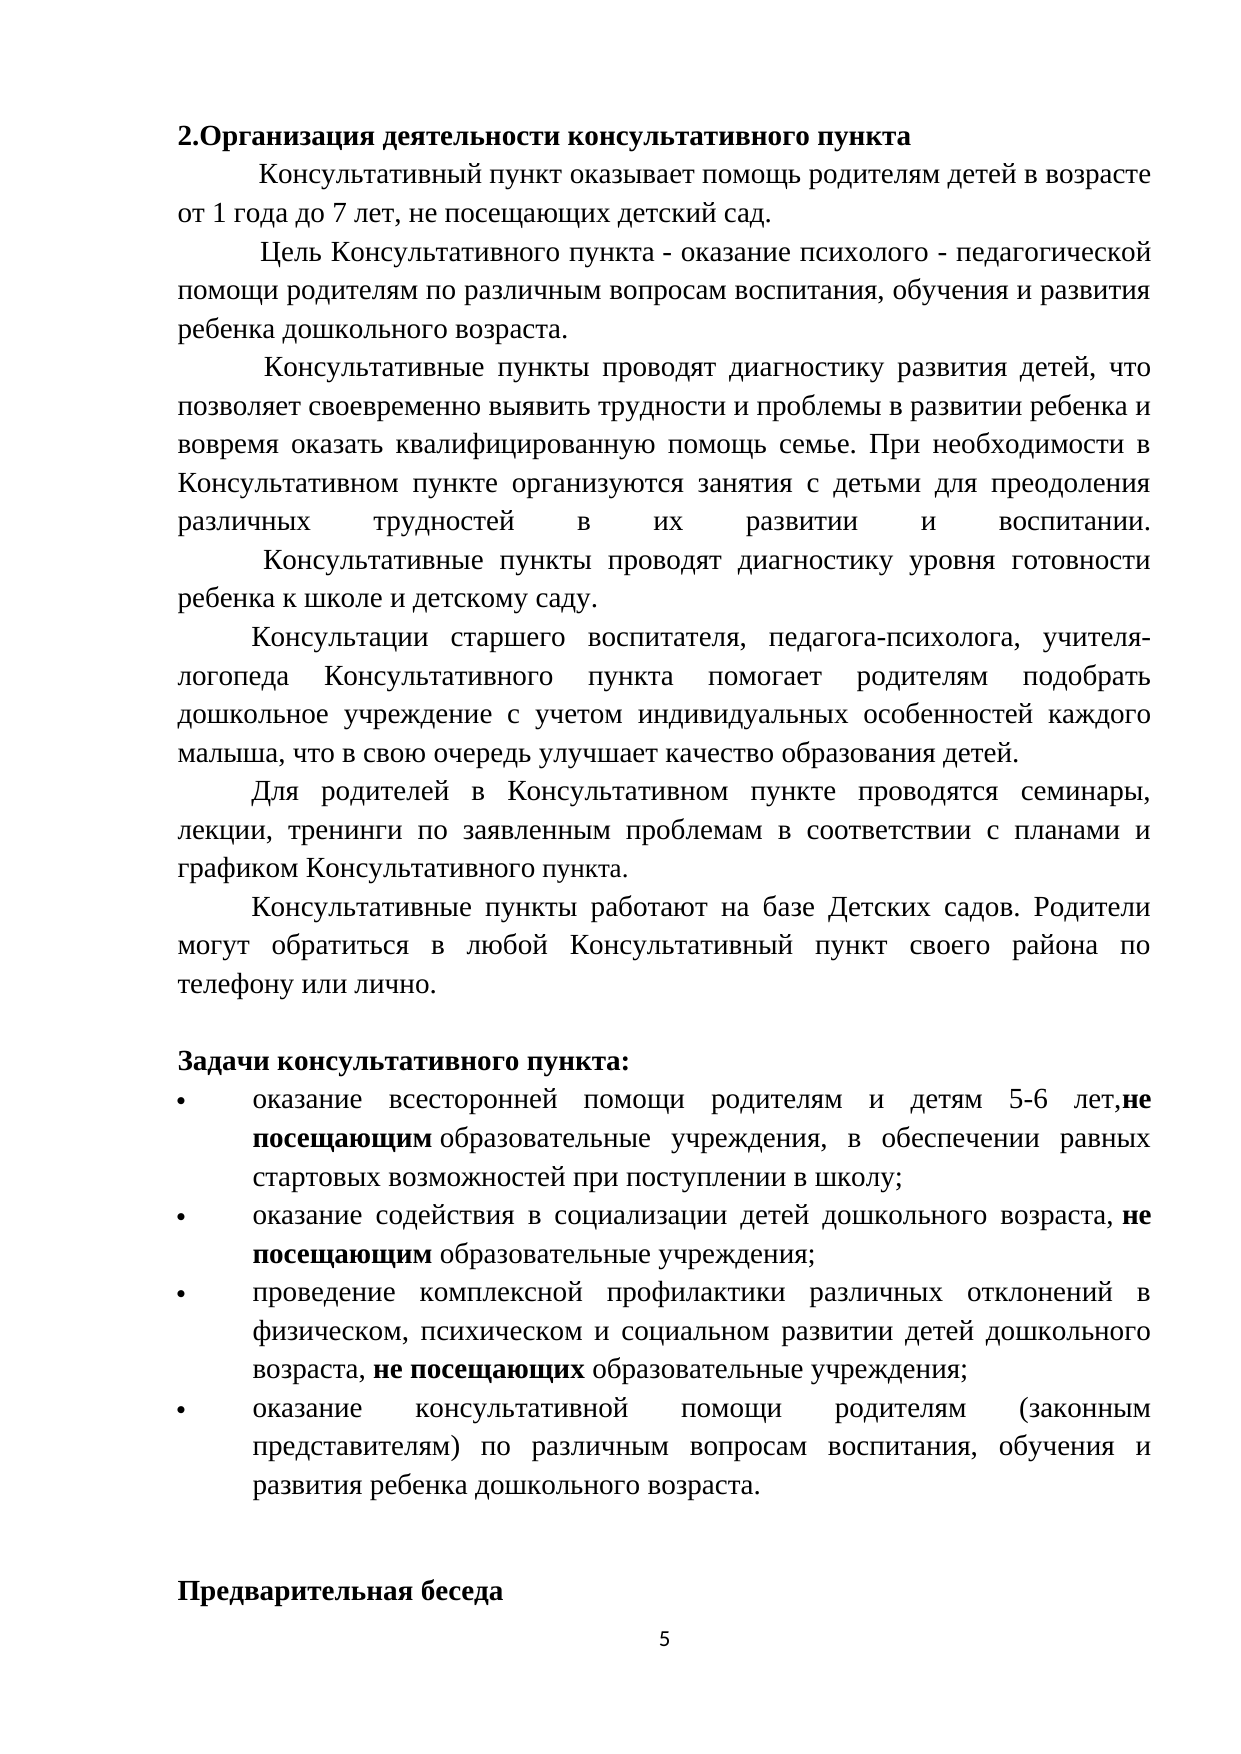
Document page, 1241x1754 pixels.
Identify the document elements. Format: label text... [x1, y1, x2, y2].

list оказание консультативной помощи родителям (законным представителям) по различным вопросам воспитания, обучения и развития ребенка дошкольного возраста. [177, 1390, 1152, 1501]
text Цель Консультативного пункта - оказание психолого - педагогической помощи родителям по различным вопросам воспитания, обучения и развития ребенка дошкольного возраста. [177, 234, 1152, 344]
text Предварительная беседа [177, 1535, 1152, 1607]
text 2.Организация деятельности консультативного пункта [177, 118, 1152, 152]
text Консультативные пункты проводят диагностику развития детей, что позволяет своевременно выявить трудности и проблемы в развитии ребенка и вовремя оказать квалифицированную помощь семье. При необходимости в Консультативном пункте организуются занятия с детьми для преодоления различных трудностей в их развитии и воспитании. Консультативные пункты проводят диагностику уровня готовности ребенка к школе и детскому саду. [177, 349, 1152, 614]
list оказание содействия в социализации детей дошкольного возраста, не посещающим образовательные учреждения; [177, 1197, 1152, 1269]
text Консультации старшего воспитателя, педагога-психолога, учителя-логопеда Консультативного пункта помогает родителям подобрать дошкольное учреждение с учетом индивидуальных особенностей каждого малыша, что в свою очередь улучшает качество образования детей. [177, 619, 1152, 768]
list оказание всесторонней помощи родителям и детям 5-6 лет,не посещающим образовательные учреждения, в обеспечении равных стартовых возможностей при поступлении в школу; [177, 1082, 1152, 1192]
text Для родителей в Консультативном пункте проводятся семинары, лекции, тренинги по заявленным проблемам в соответствии с планами и графиком Консультативного пункта. [177, 773, 1152, 884]
text Задачи консультативного пункта: [177, 1043, 1152, 1077]
list проведение комплексной профилактики различных отклонений в физическом, психическом и социальном развитии детей дошкольного возраста, не посещающих образовательные учреждения; [177, 1274, 1152, 1385]
text Консультативный пункт оказывает помощь родителям детей в возрасте от 1 года до 7 лет, не посещающих детский сад. [177, 157, 1152, 229]
text Консультативные пункты работают на базе Детских садов. Родители могут обратиться в любой Консультативный пункт своего района по телефону или лично. [177, 889, 1152, 999]
